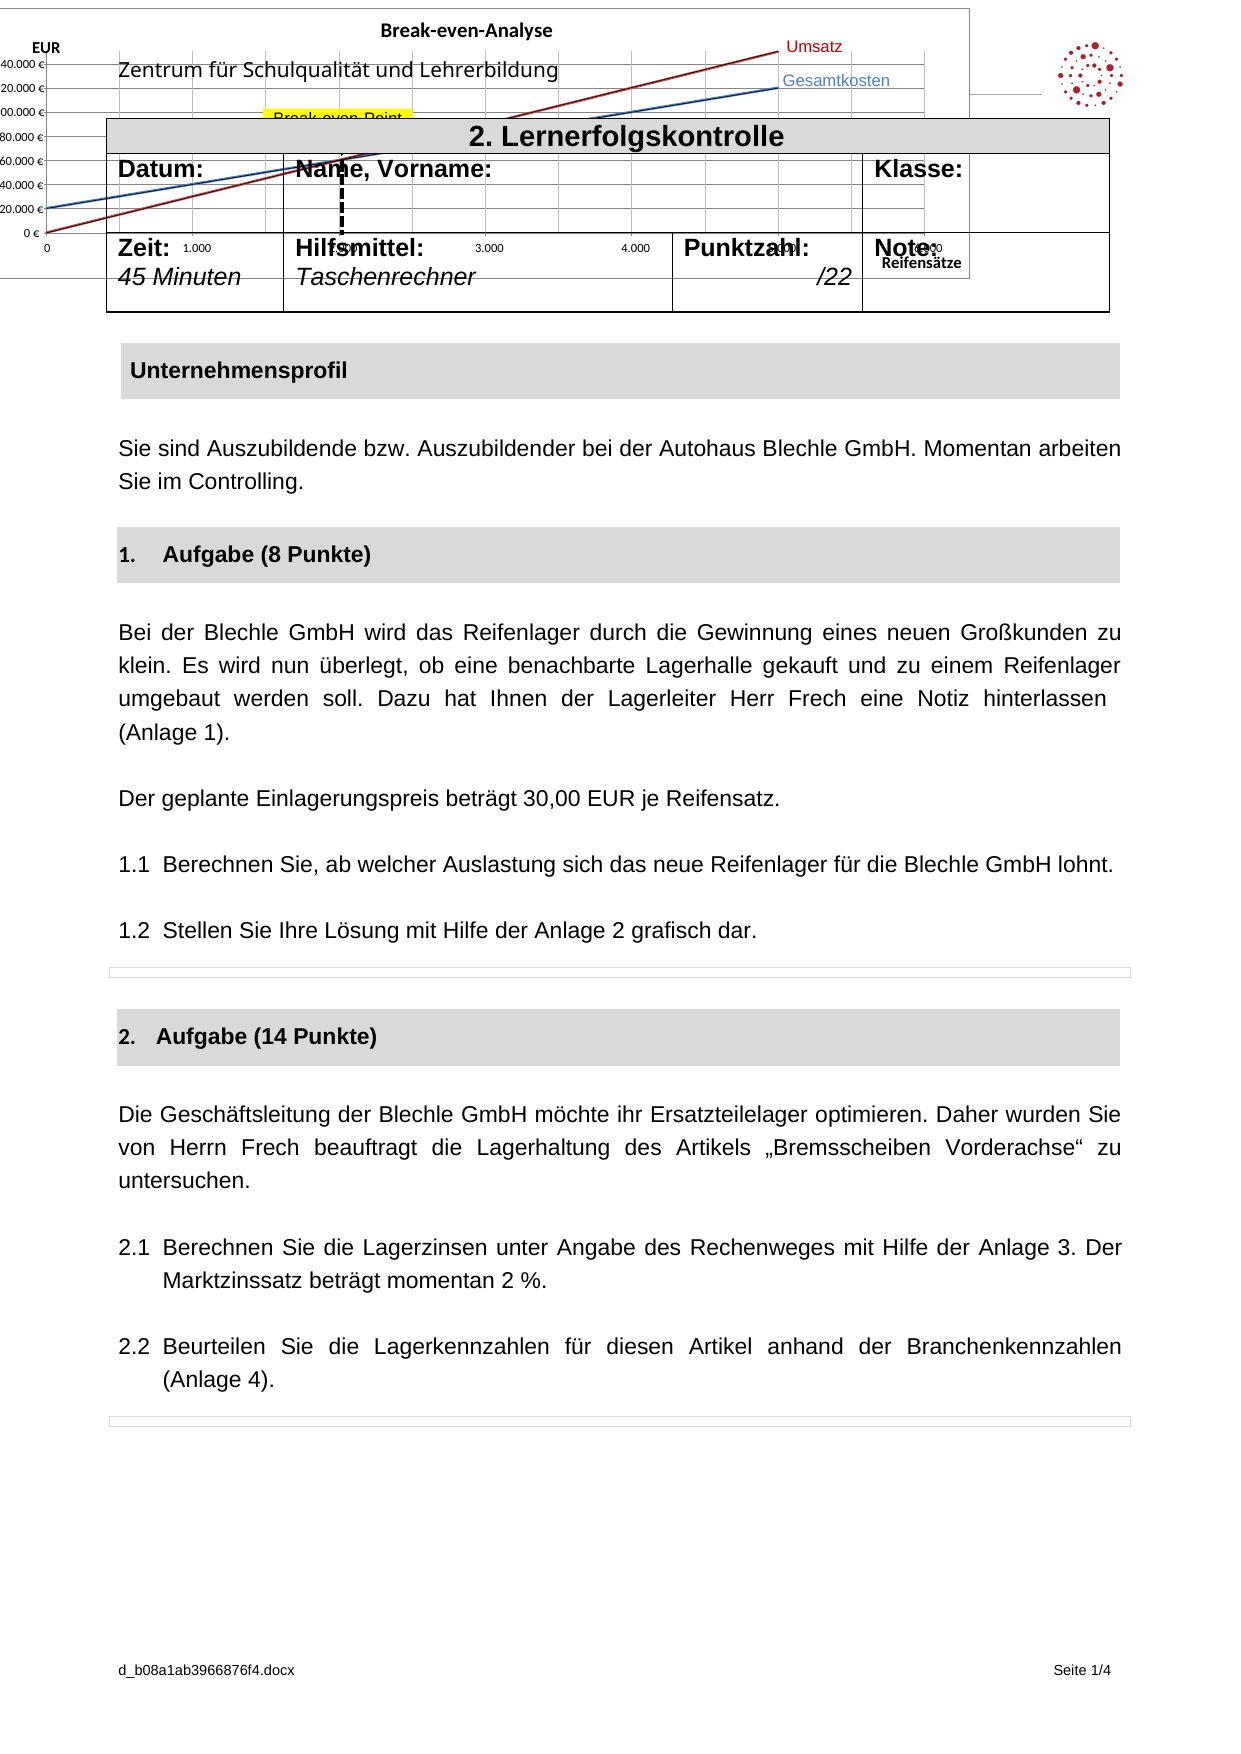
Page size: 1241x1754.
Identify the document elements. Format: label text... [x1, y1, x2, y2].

table_cell Name, Vorname: [284, 154, 862, 232]
text Unternehmensprofil [122, 344, 1119, 398]
list Beurteilen Sie die Lagerkennzahlen für diesen Artikel anhand der Branchenkennzahlen (Anlage 4). [118, 1328, 1122, 1394]
table_header 2. Lernerfolgskontrolle [107, 119, 1109, 153]
text Der geplante Einlagerungspreis beträgt 30,00 EUR je Reifensatz. [118, 780, 1122, 813]
list Berechnen Sie die Lagerzinsen unter Angabe des Rechenweges mit Hilfe der Anlage 3. Der Marktzinssatz beträgt momentan 2 %. [118, 1229, 1122, 1295]
table_cell Hilfsmittel: Taschenrechner [284, 233, 672, 311]
list Berechnen Sie, ab welcher Auslastung sich das neue Reifenlager für die Blechle GmbH lohnt. [118, 846, 1122, 879]
list Aufgabe (14 Punkte) [118, 1010, 1119, 1064]
picture [1057, 38, 1124, 111]
text Bei der Blechle GmbH wird das Reifenlager durch die Gewinnung eines neuen Großkunden zu klein. Es wird nun überlegt, ob eine benachbarte Lagerhalle gekauft und zu einem Reifenlager umgebaut werden soll. Dazu hat Ihnen der Lagerleiter Herr Frech eine Notiz hinterlassen (Anlage 1). [118, 614, 1122, 747]
table_cell Zeit: 45 Minuten [107, 233, 283, 311]
text Die Geschäftsleitung der Blechle GmbH möchte ihr Ersatzteilelager optimieren. Daher wurden Sie von Herrn Frech beauftragt die Lagerhaltung des Artikels „Bremsscheiben Vorderachse“ zu untersuchen. [118, 1096, 1122, 1196]
list Stellen Sie Ihre Lösung mit Hilfe der Anlage 2 grafisch dar. [118, 912, 1122, 945]
list Aufgabe (8 Punkte) [118, 528, 1119, 582]
table_cell Punktzahl: /22 [673, 233, 862, 311]
table_cell Datum: [107, 154, 283, 232]
text Sie sind Auszubildende bzw. Auszubildender bei der Autohaus Blechle GmbH. Momentan arbeiten Sie im Controlling. [118, 430, 1122, 496]
table_cell Klasse: [863, 154, 1109, 232]
table_cell Note: [863, 233, 1109, 311]
